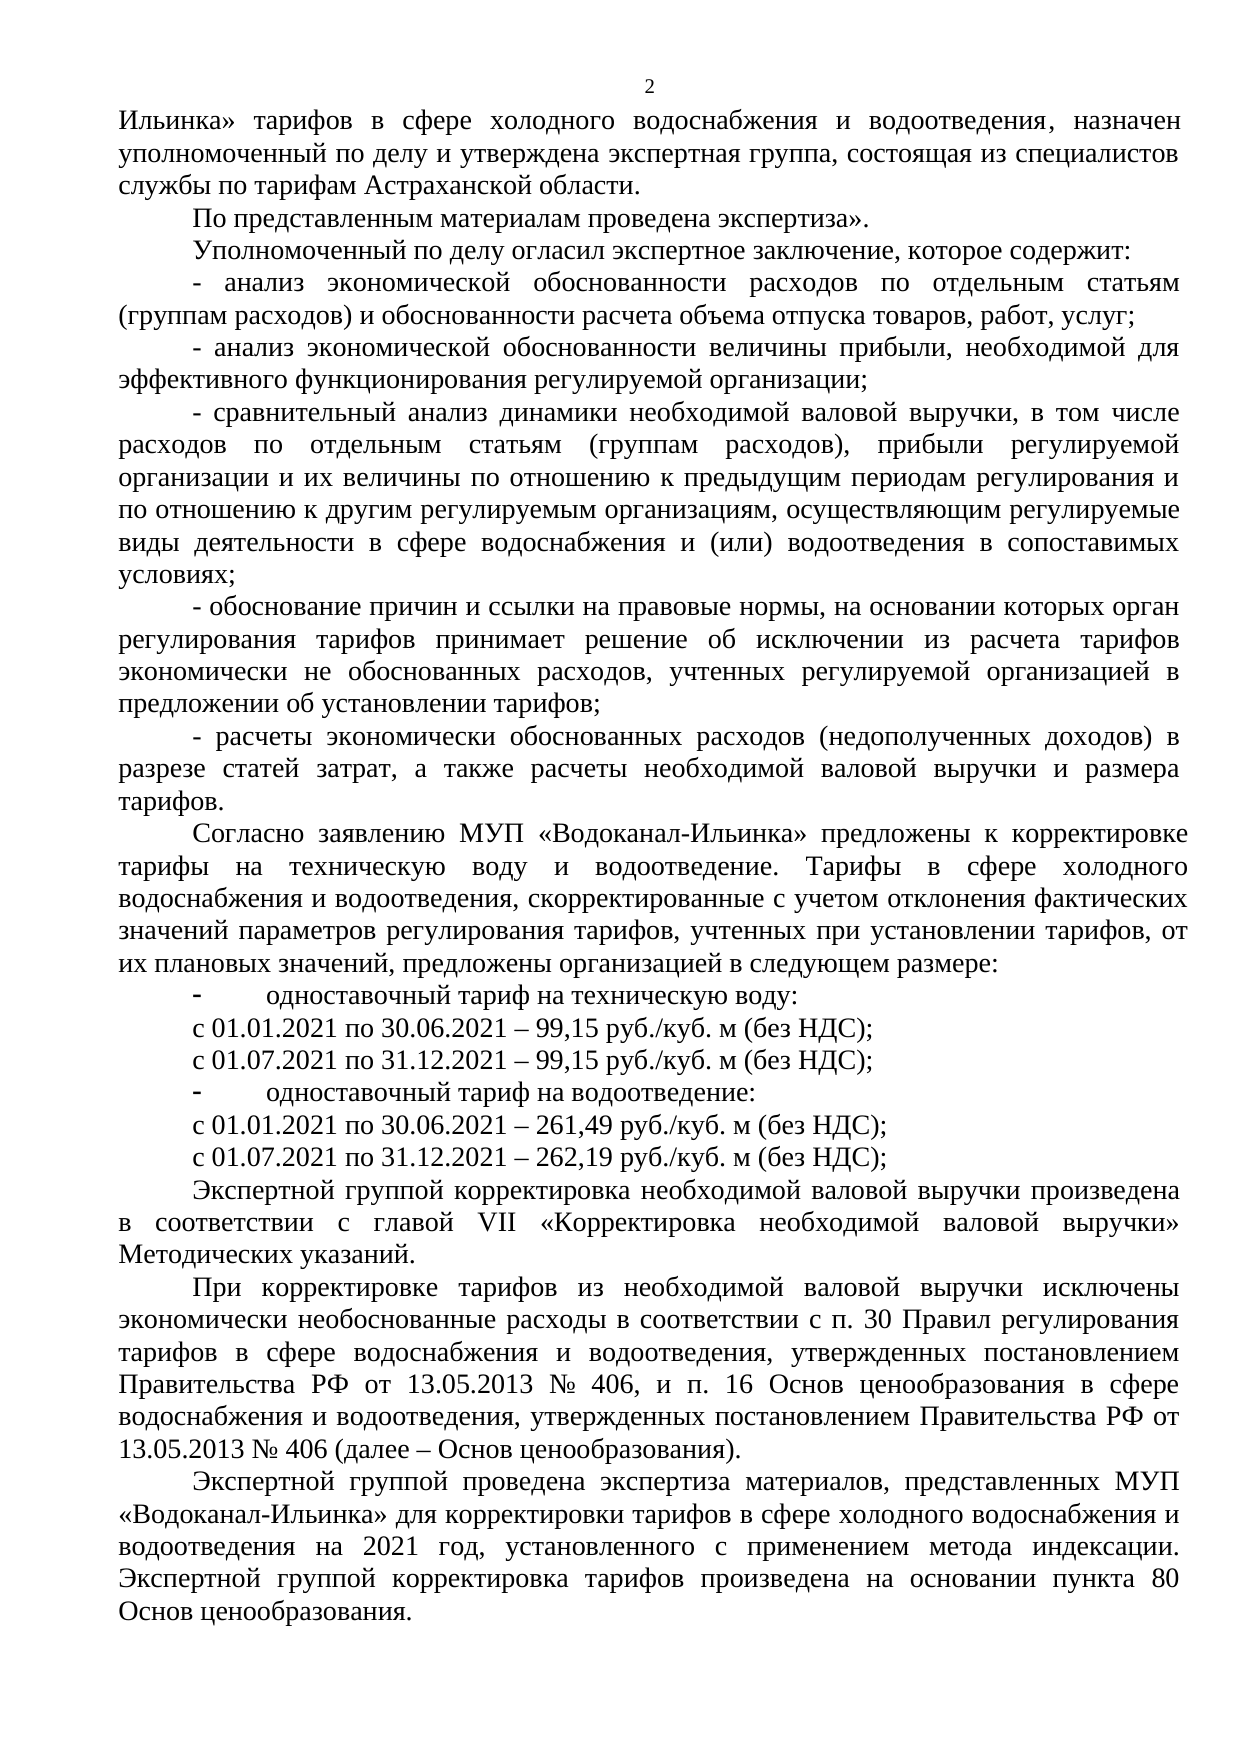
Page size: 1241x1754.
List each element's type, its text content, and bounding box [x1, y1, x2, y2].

text - анализ экономической обоснованности величины прибыли, необходимой для эффективного функционирования регулируемой организации; [118, 330, 1181, 395]
text Уполномоченный по делу огласил экспертное заключение, которое содержит: [118, 233, 1181, 265]
text - обоснование причин и ссылки на правовые нормы, на основании которых орган регулирования тарифов принимает решение об исключении из расчета тарифов экономически не обоснованных расходов, учтенных регулируемой организацией в предложении об установлении тарифов; [118, 589, 1181, 719]
text с 01.01.2021 по 30.06.2021 – 99,15 руб./куб. м (без НДС); [118, 1011, 1181, 1043]
text с 01.01.2021 по 30.06.2021 – 261,49 руб./куб. м (без НДС); [118, 1108, 1181, 1140]
text По представленным материалам проведена экспертиза». [118, 201, 1181, 233]
list одноставочный тариф на водоотведение: [118, 1075, 1181, 1108]
list одноставочный тариф на техническую воду: [118, 978, 1181, 1011]
text Экспертной группой проведена экспертиза материалов, представленных МУП «Водоканал-Ильинка» для корректировки тарифов в сфере холодного водоснабжения и водоотведения на 2021 год, установленного с применением метода индексации. Экспертной группой корректировка тарифов произведена на основании пункта 80 Основ ценообразования. [118, 1464, 1181, 1626]
text с 01.07.2021 по 31.12.2021 – 262,19 руб./куб. м (без НДС); [118, 1140, 1181, 1173]
text Экспертной группой корректировка необходимой валовой выручки произведена в соответствии с главой VII «Корректировка необходимой валовой выручки» Методических указаний. [118, 1173, 1181, 1270]
text - анализ экономической обоснованности расходов по отдельным статьям (группам расходов) и обоснованности расчета объема отпуска товаров, работ, услуг; [118, 265, 1181, 330]
text - расчеты экономически обоснованных расходов (недополученных доходов) в разрезе статей затрат, а также расчеты необходимой валовой выручки и размера тарифов. [118, 719, 1181, 816]
text Согласно заявлению МУП «Водоканал-Ильинка» предложены к корректировке тарифы на техническую воду и водоотведение. Тарифы в сфере холодного водоснабжения и водоотведения, скорректированные с учетом отклонения фактических значений параметров регулирования тарифов, учтенных при установлении тарифов, от их плановых значений, предложены организацией в следующем размере: [118, 816, 1189, 978]
text с 01.07.2021 по 31.12.2021 – 99,15 руб./куб. м (без НДС); [118, 1043, 1181, 1075]
text При корректировке тарифов из необходимой валовой выручки исключены экономически необоснованные расходы в соответствии с п. 30 Правил регулирования тарифов в сфере водоснабжения и водоотведения, утвержденных постановлением Правительства РФ от 13.05.2013 № 406, и п. 16 Основ ценообразования в сфере водоснабжения и водоотведения, утвержденных постановлением Правительства РФ от 13.05.2013 № 406 (далее – Основ ценообразования). [118, 1270, 1181, 1464]
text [118, 103, 1181, 201]
text - сравнительный анализ динамики необходимой валовой выручки, в том числе расходов по отдельным статьям (группам расходов), прибыли регулируемой организации и их величины по отношению к предыдущим периодам регулирования и по отношению к другим регулируемым организациям, осуществляющим регулируемые виды деятельности в сфере водоснабжения и (или) водоотведения в сопоставимых условиях; [118, 395, 1181, 589]
